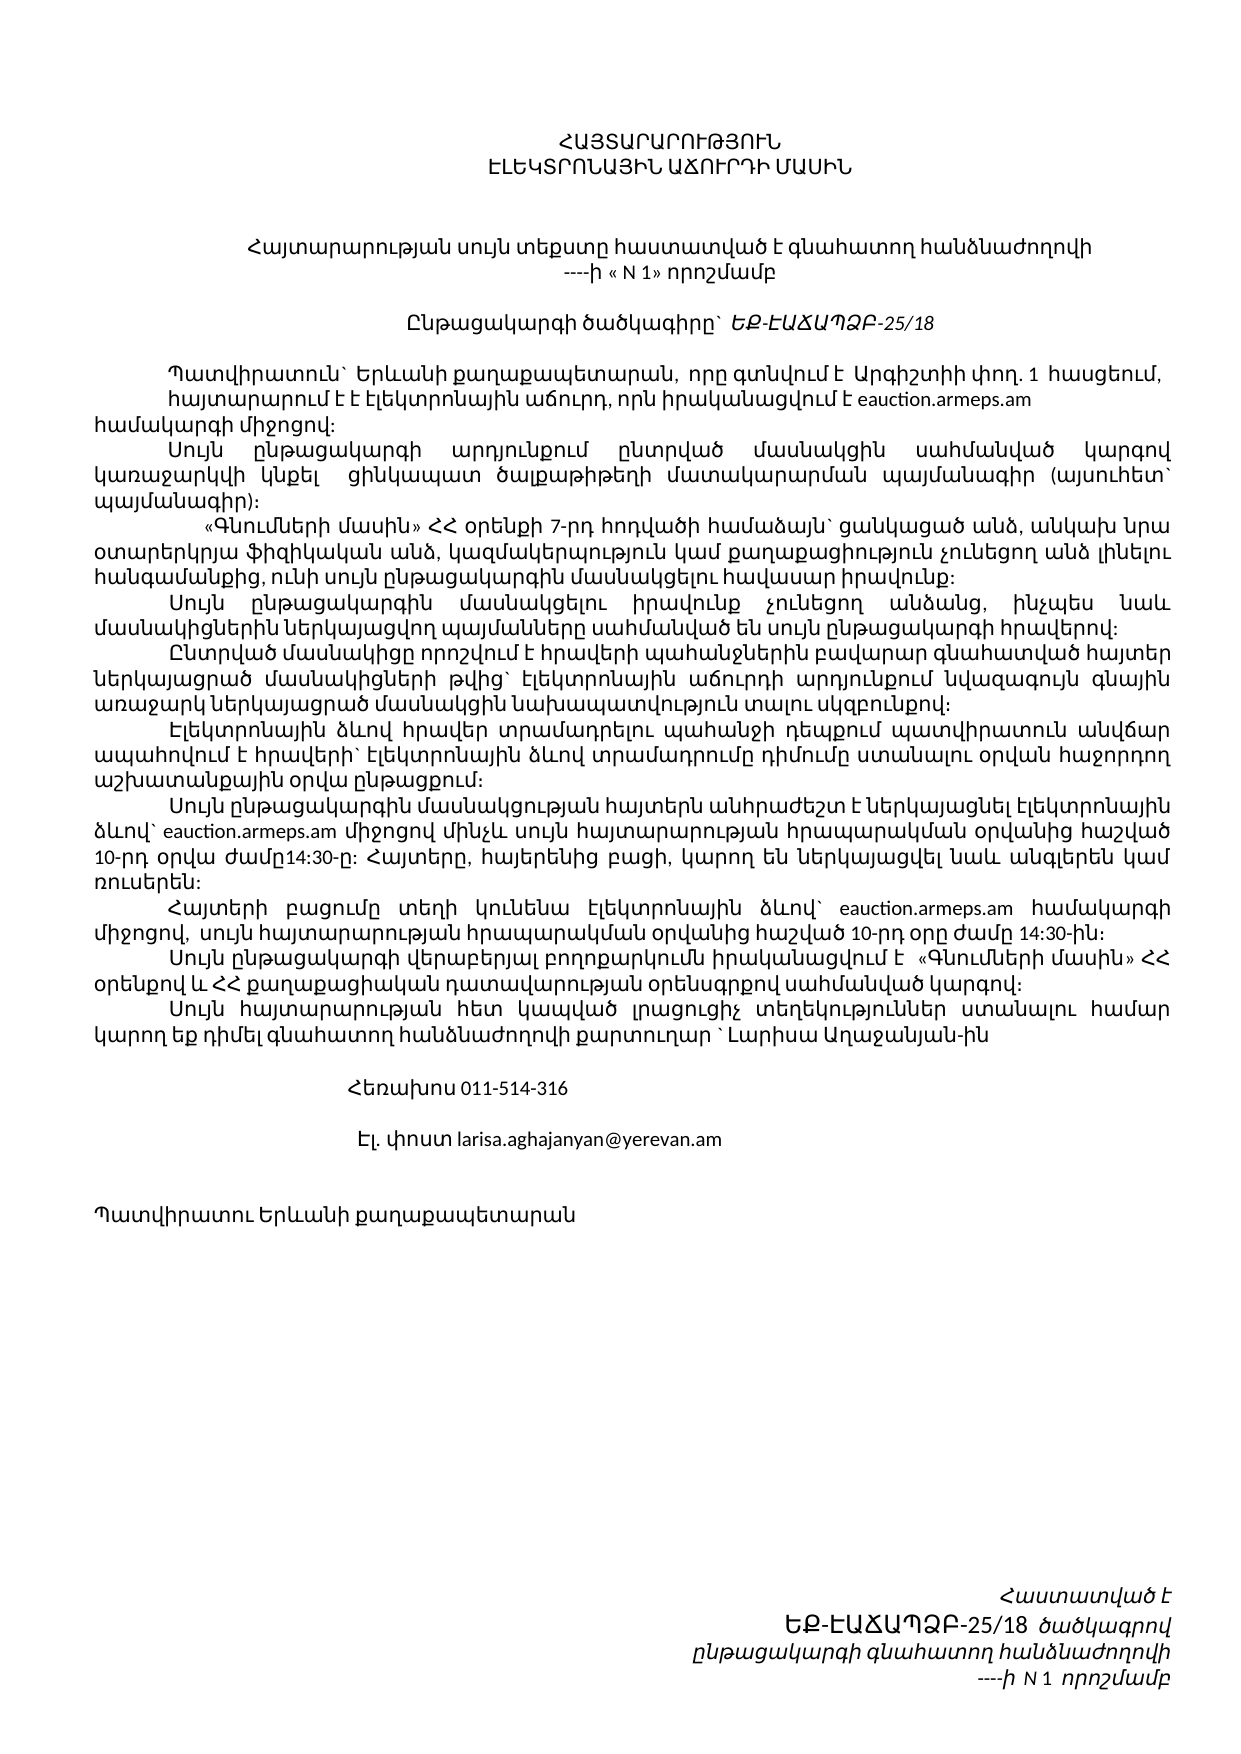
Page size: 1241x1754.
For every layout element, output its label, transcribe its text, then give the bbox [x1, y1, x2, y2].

text Սույն ընթացակարգի արդյունքում ընտրված մասնակցին սահմանված կարգով կառաջարկվի կնքել ցինկապատ ծալքաթիթեղի մատակարարման պայմանագիր (այսուհետ` պայմանագիր)։ [94, 437, 1171, 513]
text Սույն հայտարարության հետ կապված լրացուցիչ տեղեկություններ ստանալու համար կարող եք դիմել գնահատող հանձնաժողովի քարտուղար ` Լարիսա Աղաջանյան-ին [94, 996, 1171, 1047]
text ԵՔ-ԷԱՃԱՊՁԲ-25/18 ծածկագրով [94, 1609, 1171, 1639]
text Պատվիրատու Երևանի քաղաքապետարան [94, 1203, 1171, 1228]
text Էլեկտրոնային ձևով հրավեր տրամադրելու պահանջի դեպքում պատվիրատուն անվճար ապահովում է հրավերի` էլեկտրոնային ձևով տրամադրումը դիմումը ստանալու օրվան հաջորդող աշխատանքային օրվա ընթացքում։ [94, 717, 1171, 793]
text ----ի « N 1» որոշմամբ [94, 259, 1171, 285]
text ----ի N 1 որոշմամբ [94, 1665, 1171, 1690]
text ԷԼԵԿՏՐՈՆԱՅԻՆ ԱՃՈՒՐԴԻ ՄԱՍԻՆ [94, 154, 1171, 180]
text հայտարարում է է էլեկտրոնային աճուրդ, որն իրականացվում է eauction.armeps.am համակարգի միջոցով: [94, 386, 1171, 437]
text Հայտերի բացումը տեղի կունենա էլեկտրոնային ձևով` eauction.armeps.am համակարգի միջոցով, սույն հայտարարության հրապարակման օրվանից հաշված 10-րդ օրը ժամը 14:30-ին։ [94, 895, 1171, 946]
text Սույն ընթացակարգին մասնակցելու իրավունք չունեցող անձանց, ինչպես նաև մասնակիցներին ներկայացվող պայմանները սահմանված են սույն ընթացակարգի հրավերով: [94, 590, 1171, 641]
text Հեռախոս 011-514-316 [94, 1076, 1171, 1101]
text Ընտրված մասնակիցը որոշվում է հրավերի պահանջներին բավարար գնահատված հայտեր ներկայացրած մասնակիցների թվից` էլեկտրոնային աճուրդի արդյունքում նվազագույն գնային առաջարկ ներկայացրած մասնակցին նախապատվություն տալու սկզբունքով։ [94, 641, 1171, 717]
text Հայտարարության սույն տեքստը հաստատված է գնահատող հանձնաժողովի [94, 234, 1171, 259]
text Հաստատված է [94, 1584, 1171, 1609]
text Սույն ընթացակարգին մասնակցության հայտերն անհրաժեշտ է ներկայացնել էլեկտրոնային ձևով` eauction.armeps.am միջոցով մինչև սույն հայտարարության հրապարակման օրվանից հաշված 10-րդ օրվա ժամը14:30-ը: Հայտերը, հայերենից բացի, կարող են ներկայացվել նաև անգլերեն կամ ռուսերեն: [94, 793, 1171, 895]
text «Գնումների մասին» ՀՀ օրենքի 7-րդ հոդվածի համաձայն` ցանկացած անձ, անկախ նրա օտարերկրյա ֆիզիկական անձ, կազմակերպություն կամ քաղաքացիություն չունեցող անձ լինելու հանգամանքից, ունի սույն ընթացակարգին մասնակցելու հավասար իրավունք: [94, 513, 1171, 590]
text ՀԱՅՏԱՐԱՐՈՒԹՅՈՒՆ [94, 129, 1171, 154]
text Սույն ընթացակարգի վերաբերյալ բողոքարկումն իրականացվում է «Գնումների մասին» ՀՀ օրենքով և ՀՀ քաղաքացիական դատավարության օրենսգրքով սահմանված կարգով։ [94, 946, 1171, 996]
text Ընթացակարգի ծածկագիրը` ԵՔ-ԷԱՃԱՊՁԲ-25/18 [94, 310, 1171, 336]
text Պատվիրատուն` Երևանի քաղաքապետարան, որը գտնվում է Արգիշտիի փող. 1 հասցեում, [94, 361, 1171, 386]
text ընթացակարգի գնահատող հանձնաժողովի [94, 1639, 1171, 1665]
text Էլ. փոստ larisa.aghajanyan@yerevan.am [94, 1126, 1171, 1152]
